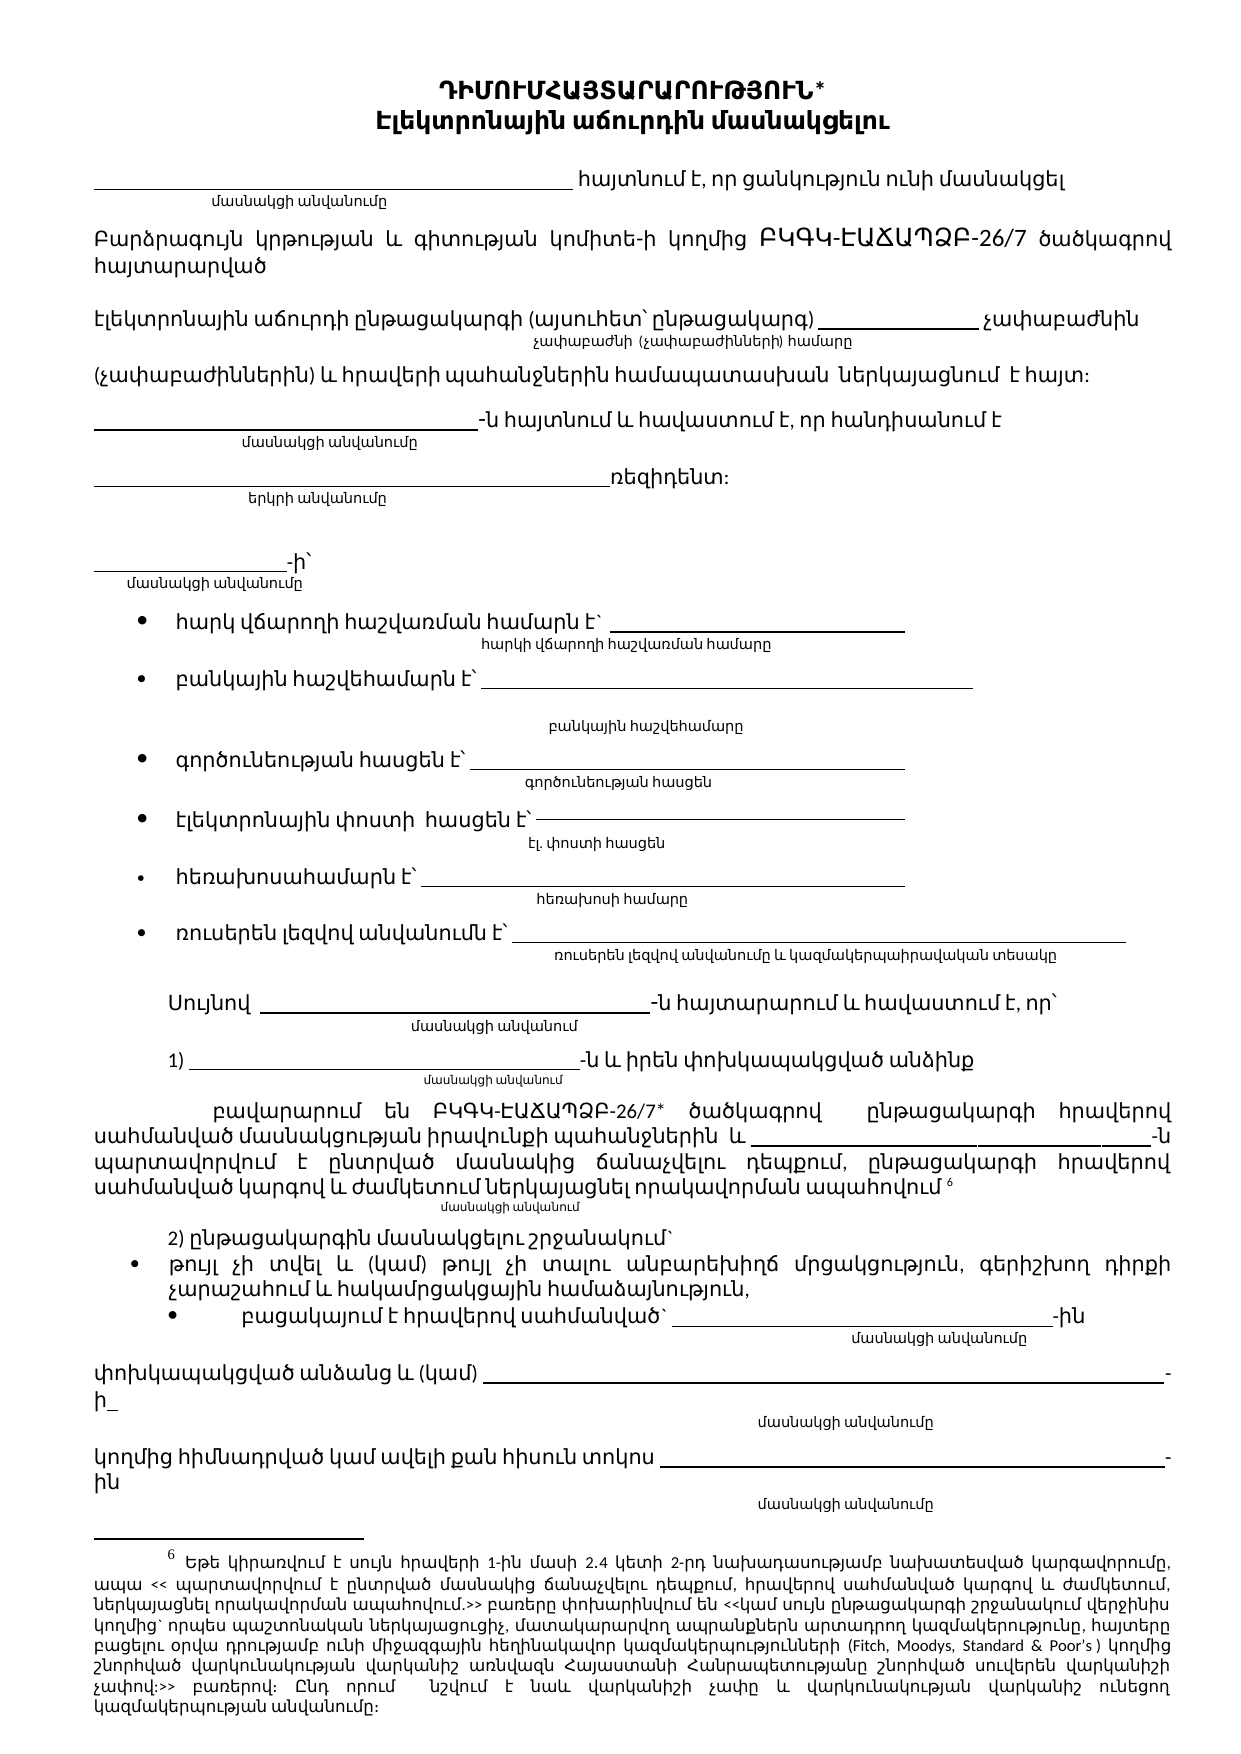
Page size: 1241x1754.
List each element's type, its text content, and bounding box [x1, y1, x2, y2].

list բացակայում է հրավերով սահմանված` -ին [94, 1302, 1171, 1330]
text (չափաբաժիններին) և հրավերի պահանջներին համապատասխան ներկայացնում է հայտ: [94, 362, 1171, 388]
list էլեկտրոնային փոստի հասցեն է՝ [138, 803, 1171, 834]
text հայտնում է, որ ցանկություն ունի մասնակցել [94, 167, 1171, 192]
text մասնակցի անվանումը [94, 1330, 1171, 1360]
list հարկ վճարողի հաշվառման համարն է` [138, 605, 1171, 635]
list բանկային հաշվեհամարն է՝ [138, 666, 1171, 717]
text մասնակցի անվանումը [94, 1414, 1171, 1444]
text հեռախոսի համարը [462, 890, 1171, 920]
text մասնակցի անվանում [94, 1073, 1171, 1098]
text Սույնով -ն հայտարարում և հավաստում է, որ՝ [94, 986, 1171, 1017]
text կողմից հիմնադրված կամ ավելի քան հիսուն տոկոս -ին [94, 1444, 1171, 1495]
text բավարարում են ԲԿԳԿ-ԷԱՃԱՊՁԲ-26/7* ծածկագրով ընթացակարգի հրավերով սահմանված մասնակցության իրավունքի պահանջներին և -ն պարտավորվում է ընտրված մասնակից ճանաչվելու դեպքում, ընթացակարգի հրավերով սահմանված կարգով և ժամկետում ներկայացնել որակավորման ապահովում [94, 1098, 1171, 1200]
text ռեզիդենտ: [94, 464, 1171, 489]
subtitle Էլեկտրոնային աճուրդին մասնակցելու [94, 106, 1171, 136]
text մասնակցի անվանումը [94, 434, 1171, 464]
text մասնակցի անվանումը [94, 574, 1171, 605]
text 1) -ն և իրեն փոխկապակցված անձինք [94, 1047, 1171, 1073]
text ԴԻՄՈՒՄՀԱՅՏԱՐԱՐՈՒԹՅՈՒՆ* [94, 75, 1171, 106]
text մասնակցի անվանում [94, 1200, 1171, 1225]
list ռուսերեն լեզվով անվանումն է՝ [138, 920, 1171, 946]
text մասնակցի անվանումը [94, 192, 1171, 222]
text երկրի անվանումը [94, 489, 1171, 520]
text ռուսերեն լեզվով անվանումը և կազմակերպաիրավական տեսակը [94, 946, 1171, 976]
text -ի՝ [94, 549, 1171, 574]
text հարկի վճարողի հաշվառման համարը [94, 635, 1171, 666]
list թույլ չի տվել և (կամ) թույլ չի տալու անբարեխիղճ մրցակցություն, գերիշխող դիրքի չարաշահում և հակամրցակցային համաձայնություն, [131, 1251, 1171, 1302]
text -ն հայտնում և հավաստում է, որ հանդիսանում է [94, 403, 1171, 434]
text բանկային հաշվեհամարը [94, 717, 1171, 747]
text Բարձրագույն կրթության և գիտության կոմիտե-ի կողմից ԲԿԳԿ-ԷԱՃԱՊՁԲ-26/7 ծածկագրով հայտարարված [94, 222, 1171, 278]
text մասնակցի անվանումը [94, 1495, 1171, 1526]
list գործունեության հասցեն է՝ [138, 747, 1171, 773]
text չափաբաժնի (չափաբաժինների) համարը [94, 332, 1171, 362]
text փոխկապակցված անձանց և (կամ) -ի [94, 1360, 1171, 1414]
text մասնակցի անվանում [94, 1017, 1171, 1047]
text գործունեության հասցեն [94, 773, 1171, 803]
list հեռախոսահամարն է՝ [138, 864, 1171, 890]
text 2) ընթացակարգին մասնակցելու շրջանակում` [94, 1225, 1171, 1251]
text էլ. փոստի հասցեն [94, 834, 1171, 864]
text էլեկտրոնային աճուրդի ընթացակարգի (այսուհետ՝ ընթացակարգ) չափաբաժնին [94, 306, 1171, 332]
